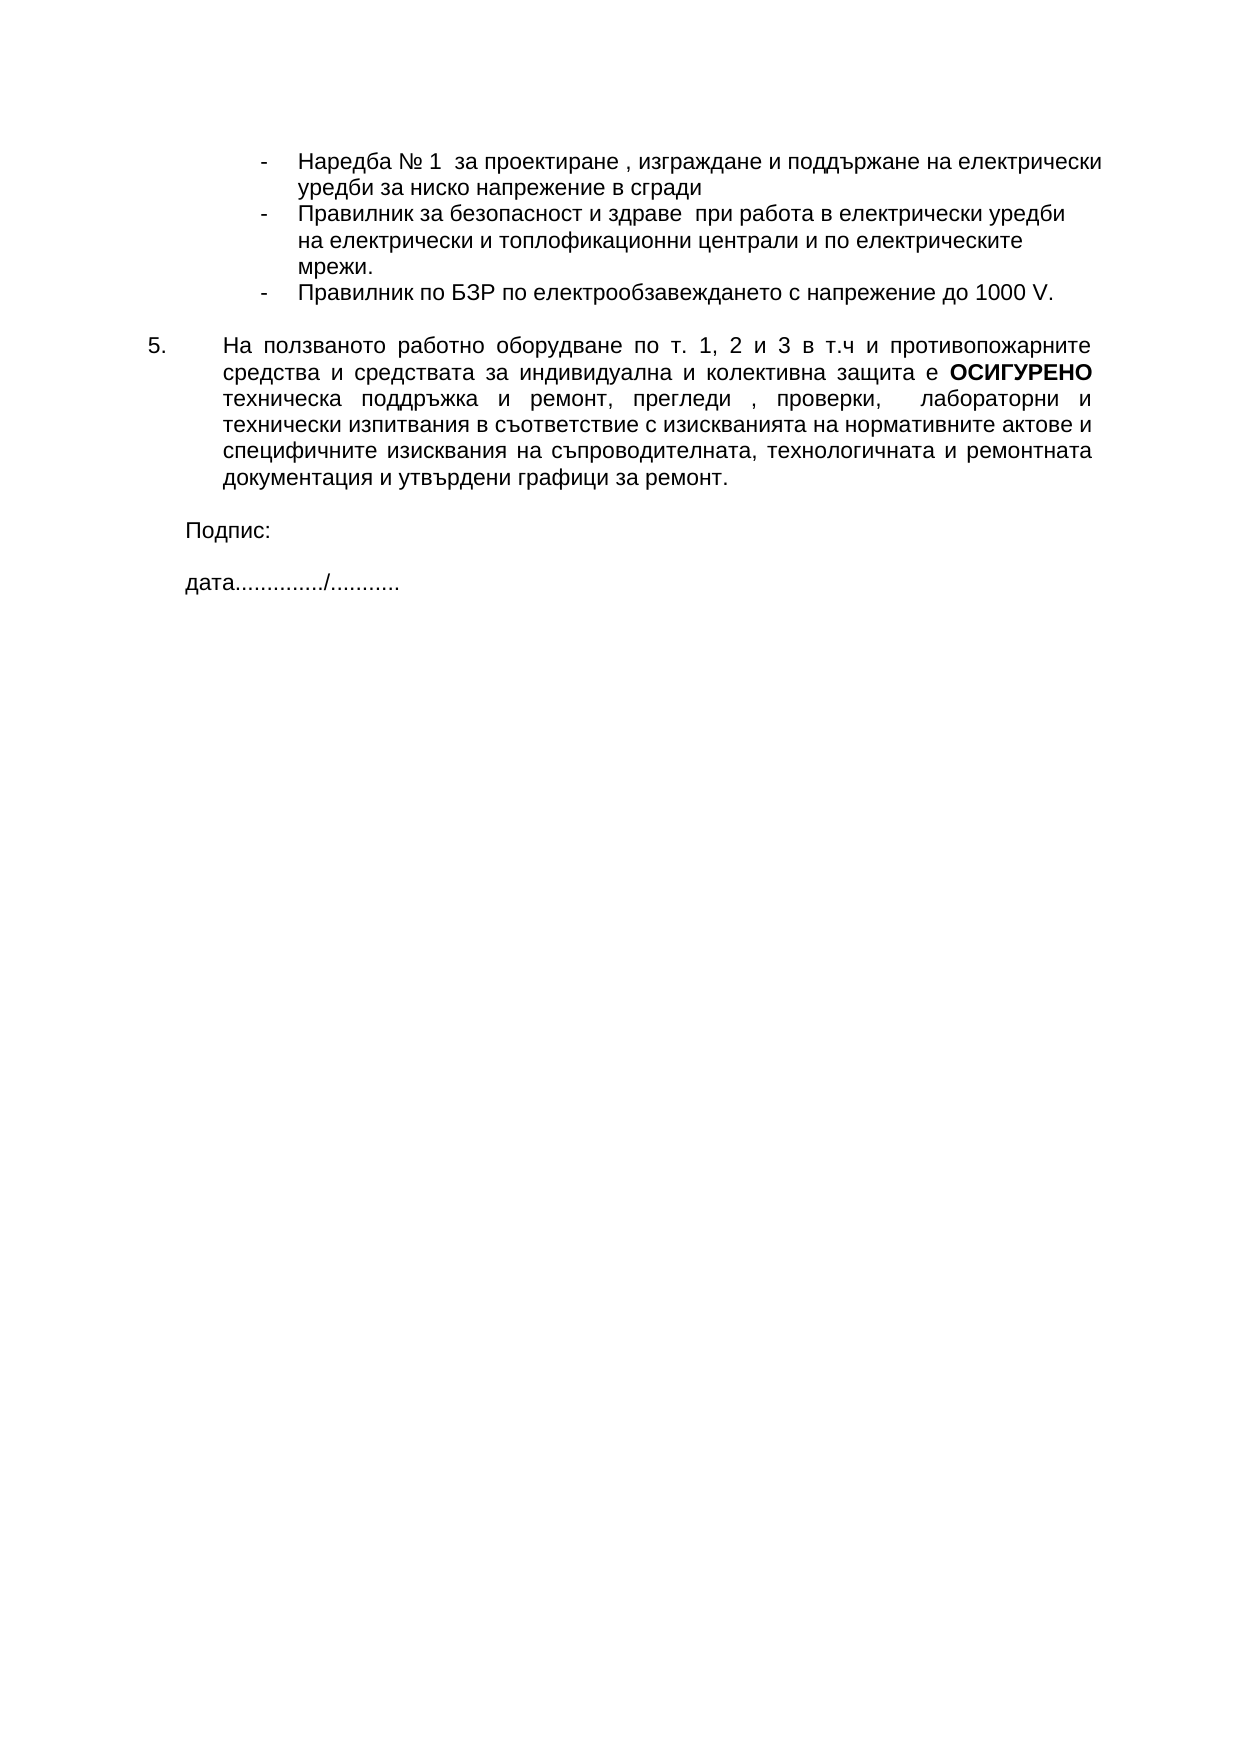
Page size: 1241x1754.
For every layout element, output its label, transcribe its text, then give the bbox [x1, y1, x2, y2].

list Правилник за безопасност и здраве при работа в електрически уредби на електрически и топлофикационни централи и по електрическите мрежи. [260, 200, 1093, 279]
list На ползваното работно оборудване по т. 1, 2 и 3 в т.ч и противопожарните средства и средствата за индивидуална и колективна защита е ОСИГУРЕНО техническа поддръжка и ремонт, прегледи , проверки, лабораторни и технически изпитвания в съответствие с изискванията на нормативните актове и специфичните изисквания на съпроводителната, технологичната и ремонтната документация и утвърдени графици за ремонт. [148, 332, 1093, 490]
text Подпис: [185, 517, 1093, 543]
text дата............../........... [185, 569, 1093, 596]
list Правилник по БЗР по електрообзавеждането с напрежение до 1000 V. [260, 279, 1093, 306]
list Наредба № 1 за проектиране , изграждане и поддържане на електрически уредби за ниско напрежение в сгради [260, 148, 1127, 200]
